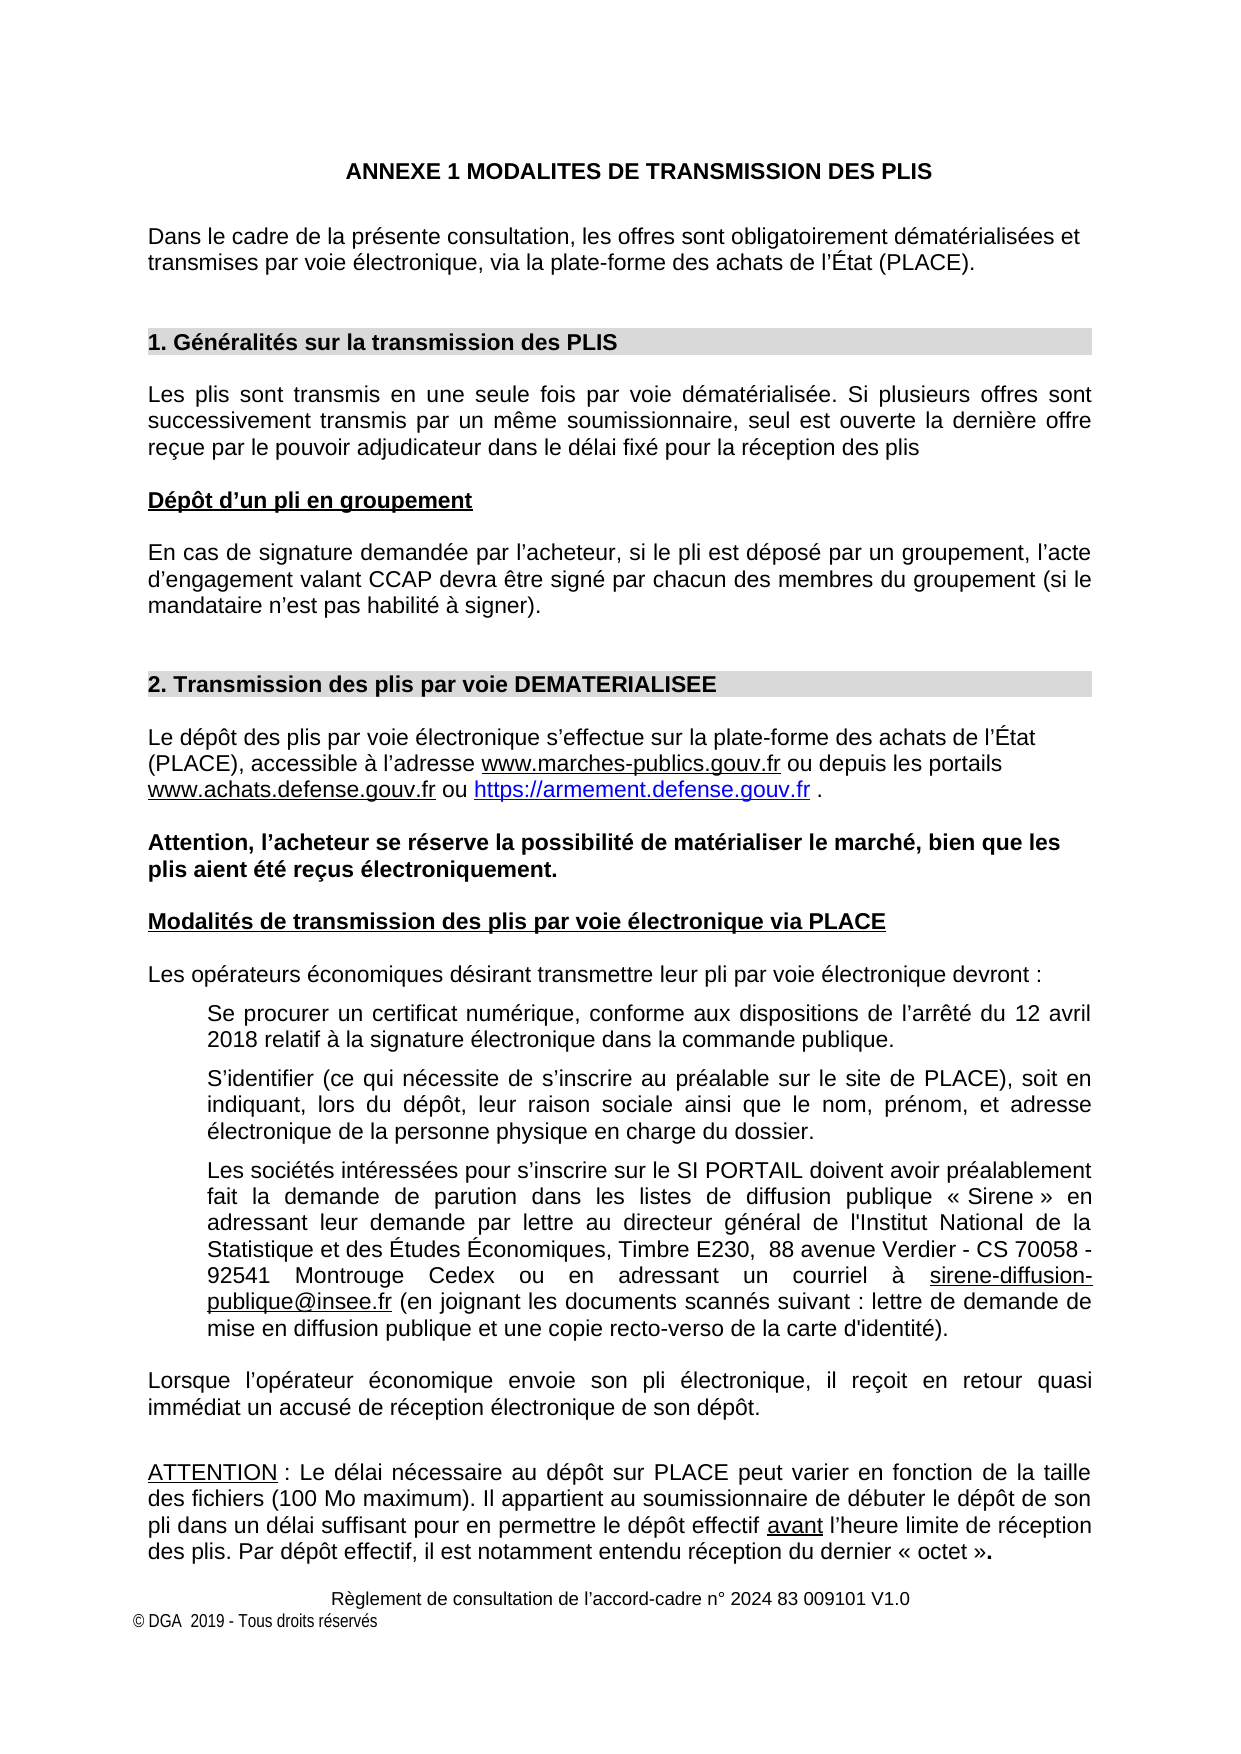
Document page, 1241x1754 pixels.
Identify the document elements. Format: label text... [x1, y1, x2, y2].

text Lorsque l’opérateur économique envoie son pli électronique, il reçoit en retour quasi immédiat un accusé de réception électronique de son dépôt. [148, 1367, 1092, 1420]
text 1. Généralités sur la transmission des PLIS [148, 328, 1092, 355]
text ATTENTION : Le délai nécessaire au dépôt sur PLACE peut varier en fonction de la taille des fichiers (100 Mo maximum). Il appartient au soumissionnaire de débuter le dépôt de son pli dans un délai suffisant pour en permettre le dépôt effectif avant l’heure limite de réception des plis. Par dépôt effectif, il est notamment entendu réception du dernier « octet ». [148, 1459, 1092, 1564]
text Attention, l’acheteur se réserve la possibilité de matérialiser le marché, bien que les plis aient été reçus électroniquement. [148, 829, 1092, 882]
list Se procurer un certificat numérique, conforme aux dispositions de l’arrêté du 12 avril 2018 relatif à la signature électronique dans la commande publique. [207, 1000, 1092, 1052]
text Modalités de transmission des plis par voie électronique via PLACE [148, 908, 1092, 934]
text Les opérateurs économiques désirant transmettre leur pli par voie électronique devront : [148, 961, 1092, 987]
text S’identifier (ce qui nécessite de s’inscrire au préalable sur le site de PLACE), soit en indiquant, lors du dépôt, leur raison sociale ainsi que le nom, prénom, et adresse électronique de la personne physique en charge du dossier. [207, 1065, 1092, 1144]
text Dans le cadre de la présente consultation, les offres sont obligatoirement dématérialisées et transmises par voie électronique, via la plate-forme des achats de l’État (PLACE). [148, 223, 1092, 276]
text Les sociétés intéressées pour s’inscrire sur le SI PORTAIL doivent avoir préalablement fait la demande de parution dans les listes de diffusion publique « Sirene » en adressant leur demande par lettre au directeur général de l'Institut National de la Statistique et des Études Économiques, Timbre E230, 88 avenue Verdier - CS 70058 - 92541 Montrouge Cedex ou en adressant un courriel à sirene-diffusion-publique@insee.fr (en joignant les documents scannés suivant : lettre de demande de mise en diffusion publique et une copie recto-verso de la carte d'identité). [207, 1157, 1092, 1341]
text Dépôt d’un pli en groupement [148, 487, 1092, 513]
text 2. Transmission des plis par voie DEMATERIALISEE [148, 671, 1092, 697]
text En cas de signature demandée par l’acheteur, si le pli est déposé par un groupement, l’acte d’engagement valant CCAP devra être signé par chacun des membres du groupement (si le mandataire n’est pas habilité à signer). [148, 539, 1092, 618]
text Le dépôt des plis par voie électronique s’effectue sur la plate-forme des achats de l’État (PLACE), accessible à l’adresse www.marches-publics.gouv.fr ou depuis les portails www.achats.defense.gouv.fr ou https://armement.defense.gouv.fr . [148, 724, 1092, 803]
subtitle ANNEXE 1 MODALITES DE TRANSMISSION DES PLIS [185, 158, 1092, 184]
text Les plis sont transmis en une seule fois par voie dématérialisée. Si plusieurs offres sont successivement transmis par un même soumissionnaire, seul est ouverte la dernière offre reçue par le pouvoir adjudicateur dans le délai fixé pour la réception des plis [148, 381, 1092, 460]
